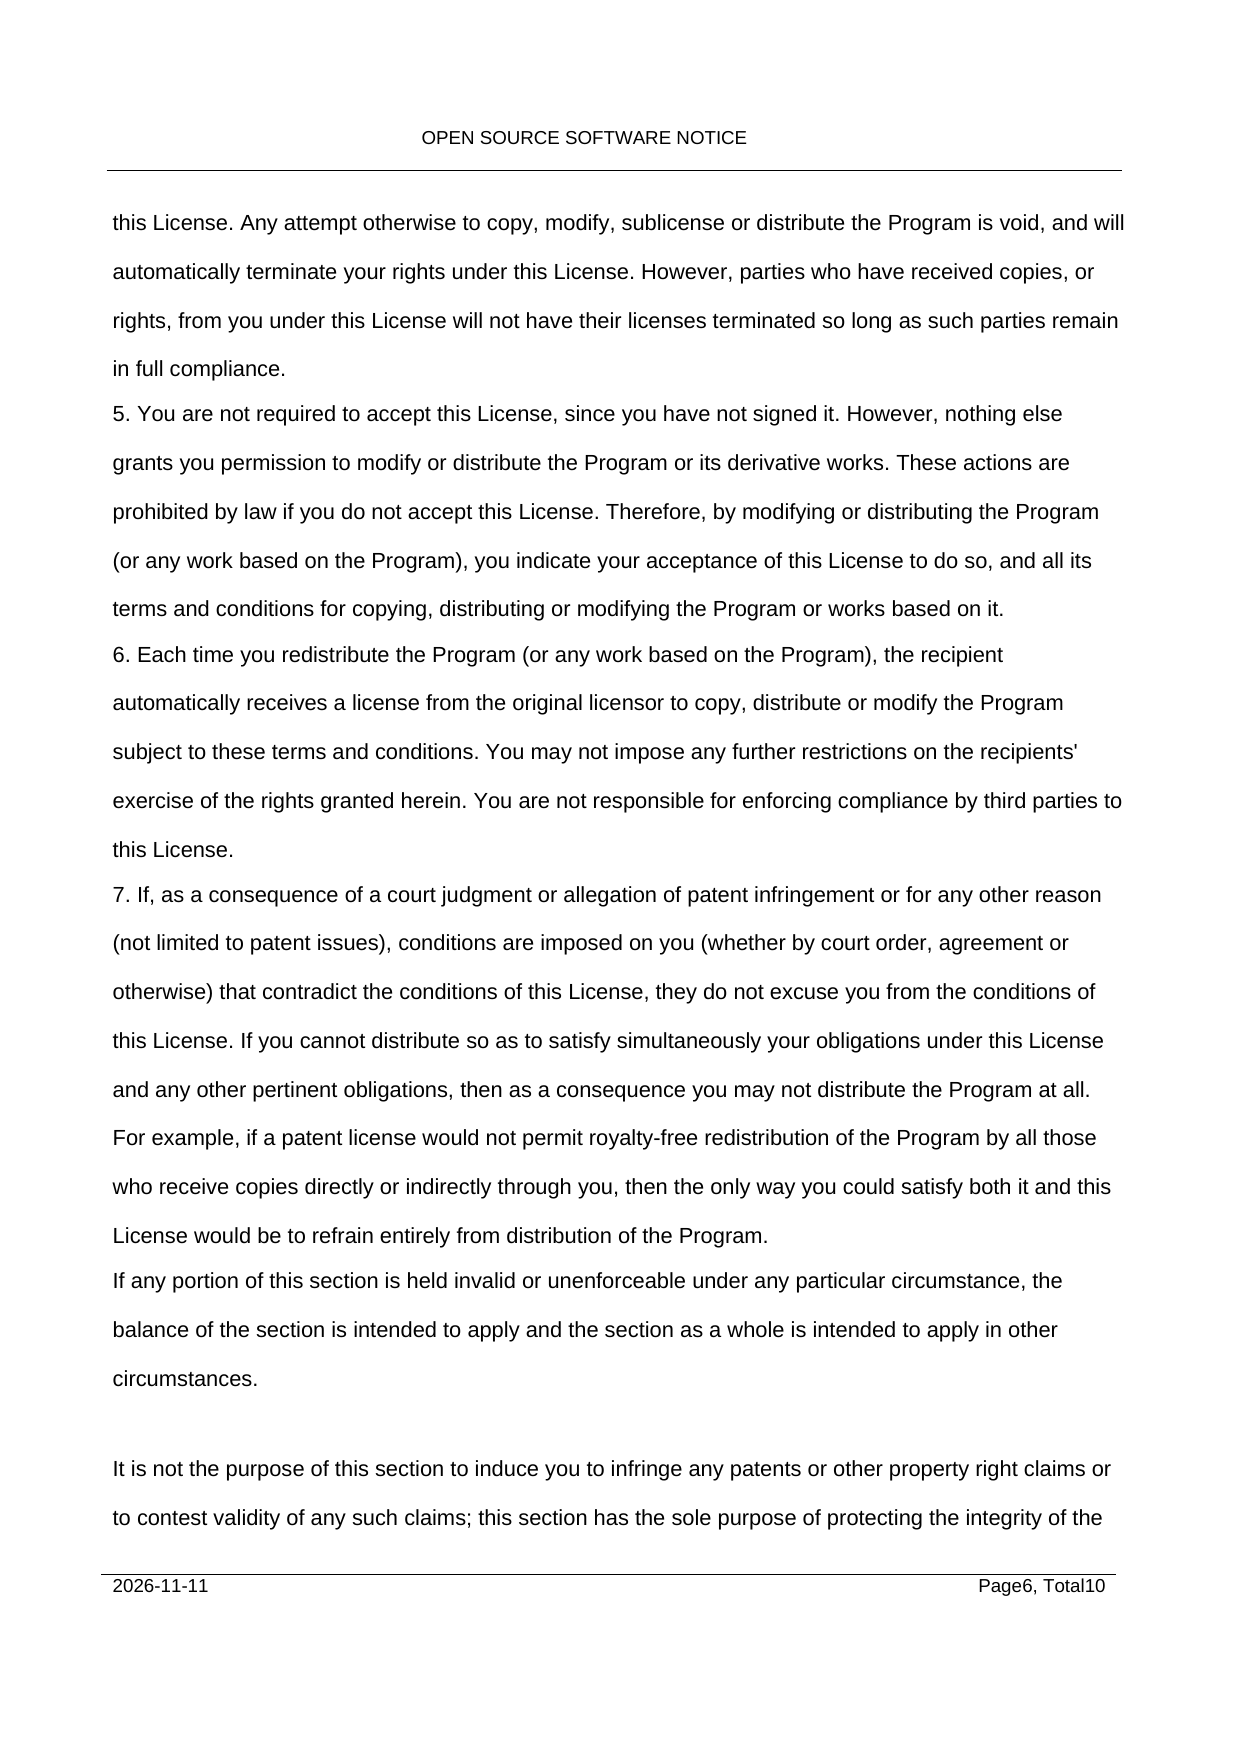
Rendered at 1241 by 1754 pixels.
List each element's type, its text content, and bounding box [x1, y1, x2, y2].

text 7. If, as a consequence of a court judgment or allegation of patent infringement or for any other reason (not limited to patent issues), conditions are imposed on you (whether by court order, agreement or otherwise) that contradict the conditions of this License, they do not excuse you from the conditions of this License. If you cannot distribute so as to satisfy simultaneously your obligations under this License and any other pertinent obligations, then as a consequence you may not distribute the Program at all. For example, if a patent license would not permit royalty-free redistribution of the Program by all those who receive copies directly or indirectly through you, then the only way you could satisfy both it and this License would be to refrain entirely from distribution of the Program. [112, 878, 1128, 1252]
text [112, 206, 1128, 385]
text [112, 1452, 1128, 1533]
text If any portion of this section is held invalid or unenforceable under any particular circumstance, the balance of the section is intended to apply and the section as a whole is intended to apply in other circumstances. [112, 1264, 1128, 1394]
text 6. Each time you redistribute the Program (or any work based on the Program), the recipient automatically receives a license from the original licensor to copy, distribute or modify the Program subject to these terms and conditions. You may not impose any further restrictions on the recipients' exercise of the rights granted herein. You are not responsible for enforcing compliance by third parties to this License. [112, 638, 1128, 865]
text 5. You are not required to accept this License, since you have not signed it. However, nothing else grants you permission to modify or distribute the Program or its derivative works. These actions are prohibited by law if you do not accept this License. Therefore, by modifying or distributing the Program (or any work based on the Program), you indicate your acceptance of this License to do so, and all its terms and conditions for copying, distributing or modifying the Program or works based on it. [112, 398, 1128, 625]
